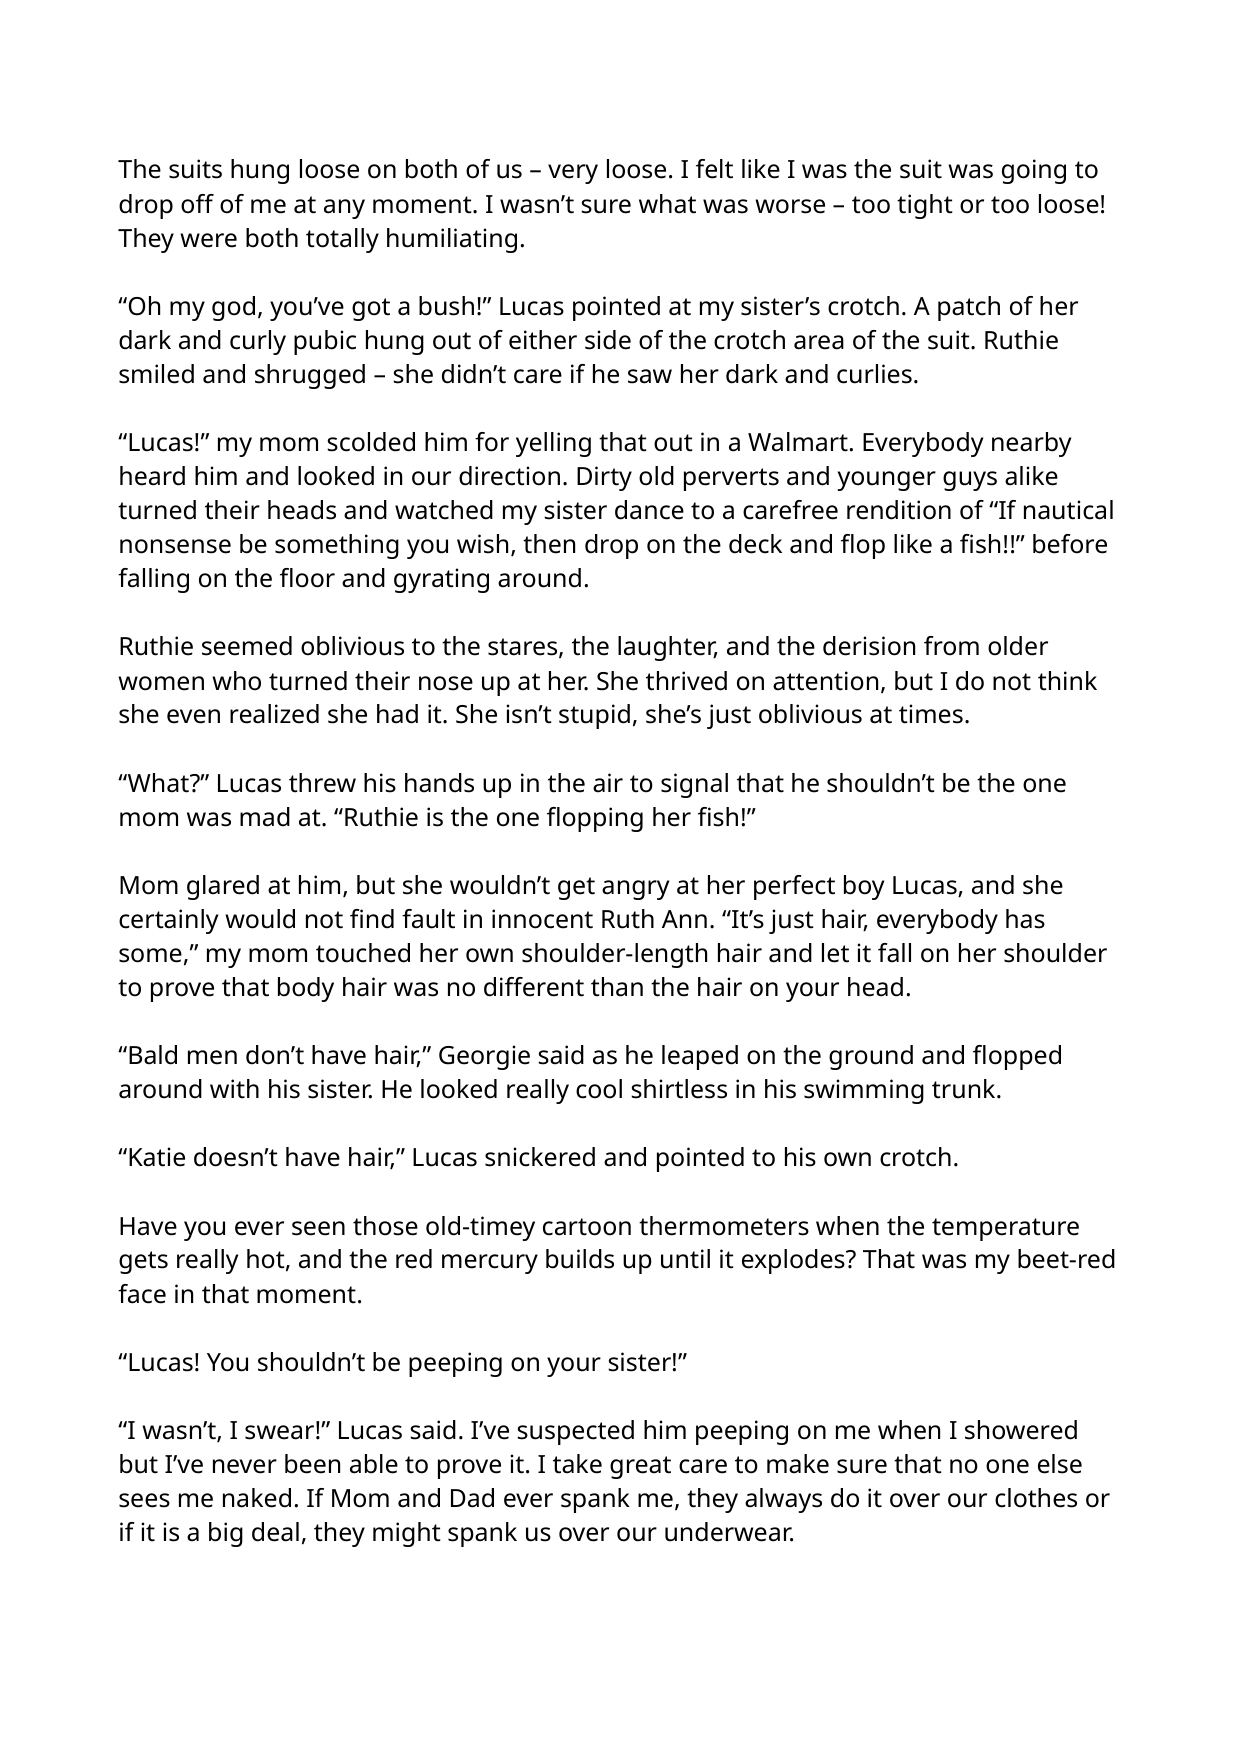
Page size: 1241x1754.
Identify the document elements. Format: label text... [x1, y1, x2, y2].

text Have you ever seen those old-timey cartoon thermometers when the temperature gets really hot, and the red mercury builds up until it explodes? That was my beet-red face in that moment. [118, 1208, 1122, 1310]
text “Oh my god, you’ve got a bush!” Lucas pointed at my sister’s crotch. A patch of her dark and curly pubic hung out of either side of the crotch area of the suit. Ruthie smiled and shrugged – she didn’t care if he saw her dark and curlies. [118, 288, 1122, 391]
text Mom glared at him, but she wouldn’t get angry at her perfect boy Lucas, and she certainly would not find fault in innocent Ruth Ann. “It’s just hair, everybody has some,” my mom touched her own shoulder-length hair and let it fall on her shoulder to prove that body hair was no different than the hair on your head. [118, 867, 1122, 1004]
text “Katie doesn’t have hair,” Lucas snickered and pointed to his own crotch. [118, 1140, 1122, 1174]
text “I wasn’t, I swear!” Lucas said. I’ve suspected him peeping on me when I showered but I’ve never been able to prove it. I take great care to make sure that no one else sees me naked. If Mom and Dad ever spank me, they always do it over our clothes or if it is a big deal, they might spank us over our underwear. [118, 1412, 1122, 1549]
text Ruthie seemed oblivious to the stares, the laughter, and the derision from older women who turned their nose up at her. She thrived on attention, but I do not think she even realized she had it. She isn’t stupid, she’s just oblivious at times. [118, 629, 1122, 731]
text “Lucas! You shouldn’t be peeping on your sister!” [118, 1344, 1122, 1378]
text “Bald men don’t have hair,” Georgie said as he leaped on the ground and flopped around with his sister. He looked really cool shirtless in his swimming trunk. [118, 1038, 1122, 1106]
text The suits hung loose on both of us – very loose. I felt like I was the suit was going to drop off of me at any moment. I wasn’t sure what was worse – too tight or too loose! They were both totally humiliating. [118, 152, 1122, 254]
text “What?” Lucas threw his hands up in the air to signal that he shouldn’t be the one mom was mad at. “Ruthie is the one flopping her fish!” [118, 765, 1122, 833]
text “Lucas!” my mom scolded him for yelling that out in a Walmart. Everybody nearby heard him and looked in our direction. Dirty old perverts and younger guys alike turned their heads and watched my sister dance to a carefree rendition of “If nautical nonsense be something you wish, then drop on the deck and flop like a fish!!” before falling on the floor and gyrating around. [118, 425, 1122, 595]
